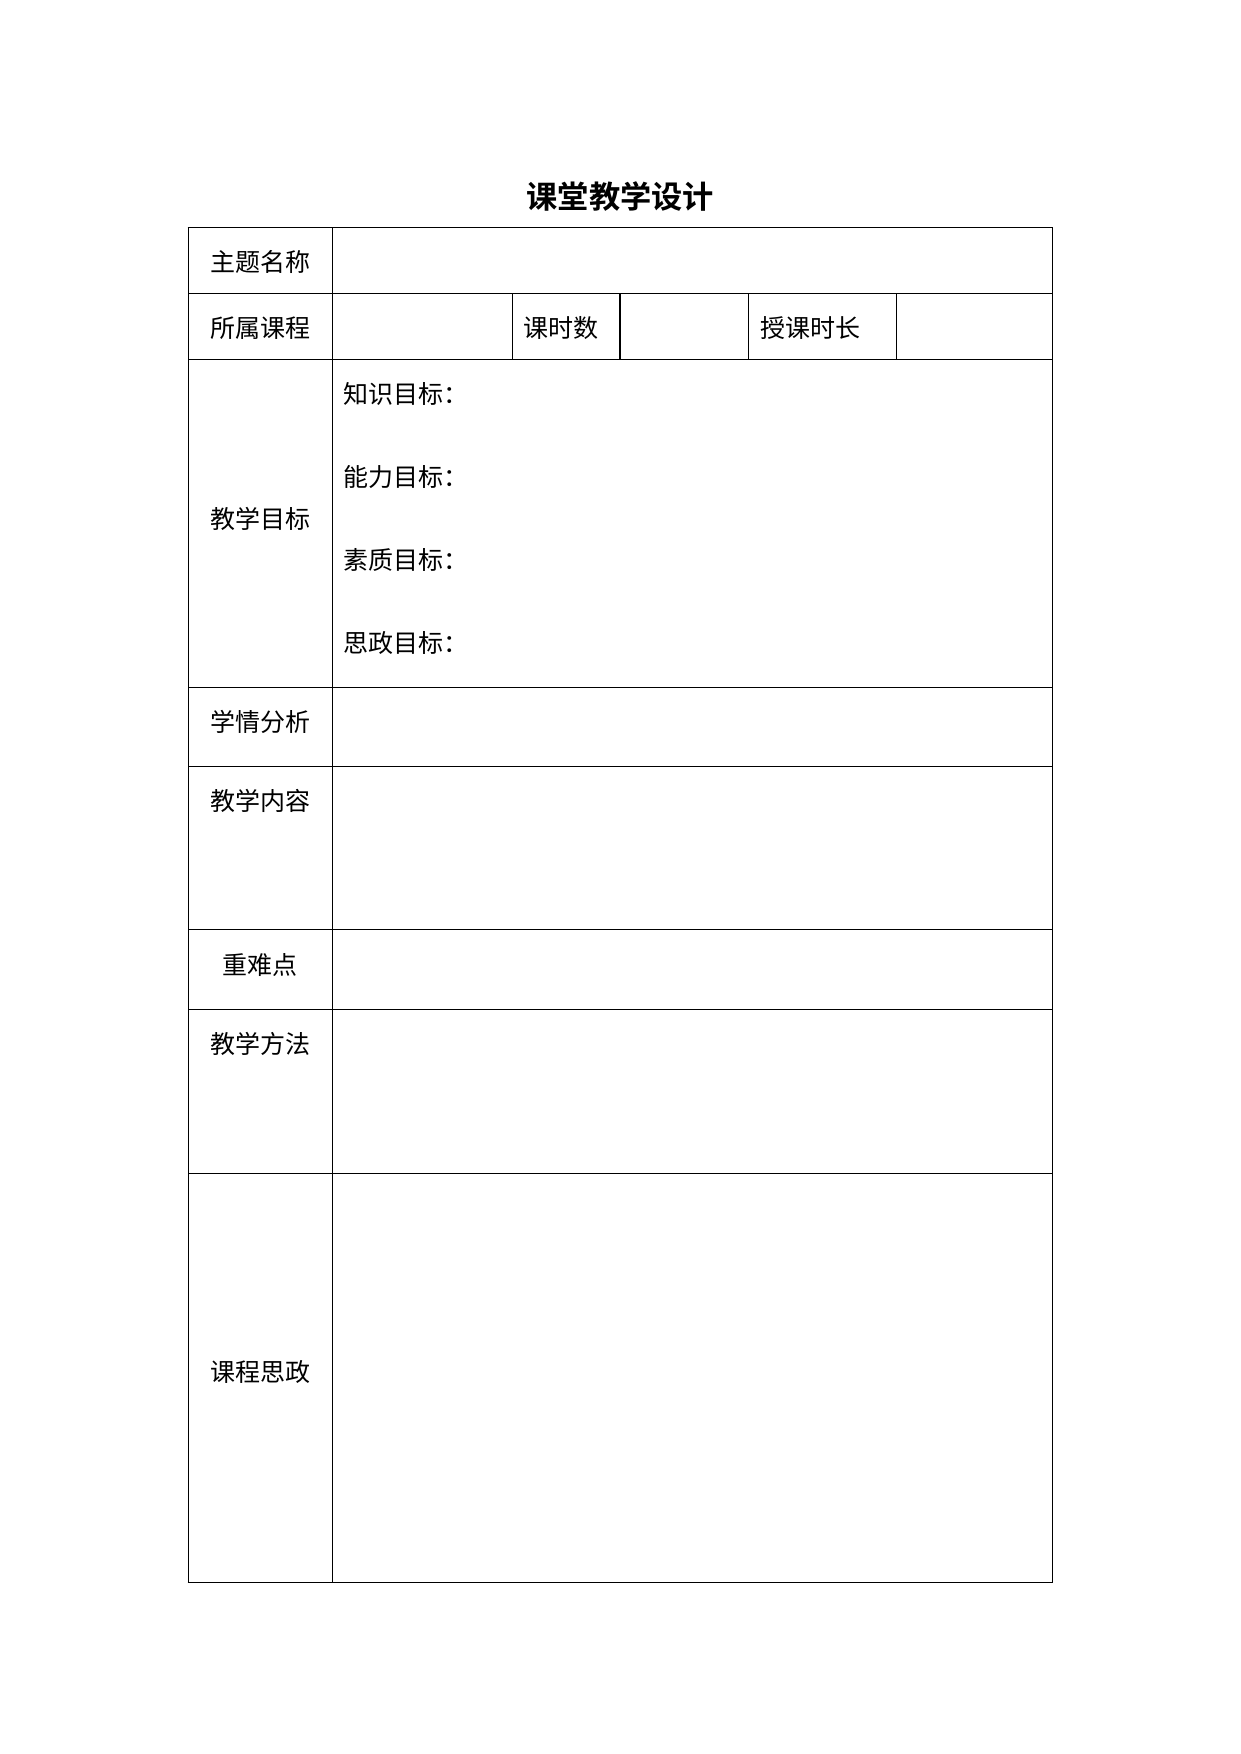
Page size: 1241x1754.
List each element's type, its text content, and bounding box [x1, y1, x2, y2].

table_cell 所属课程 [189, 294, 332, 359]
table_cell 授课时长 [749, 294, 896, 359]
table_cell [333, 294, 512, 359]
table_cell 教学方法 [189, 1010, 332, 1173]
table_cell [621, 294, 748, 359]
table_cell 课程思政 [189, 1174, 332, 1582]
table_cell [333, 1174, 1052, 1582]
table_cell 教学内容 [189, 767, 332, 929]
table_cell [333, 767, 1052, 929]
table_header [333, 228, 1052, 293]
table_cell 重难点 [189, 930, 332, 1009]
table_cell [333, 688, 1052, 766]
table_cell [897, 294, 1052, 359]
table_cell [333, 1010, 1052, 1173]
table_cell [333, 930, 1052, 1009]
table_header 主题名称 [189, 228, 332, 293]
table_cell 学情分析 [189, 688, 332, 766]
text 课堂教学设计 [187, 162, 1053, 227]
table_cell 知识目标： 能力目标： 素质目标： 思政目标： [333, 360, 1052, 687]
table_cell 课时数 [513, 294, 619, 359]
table_cell 教学目标 [189, 360, 332, 687]
